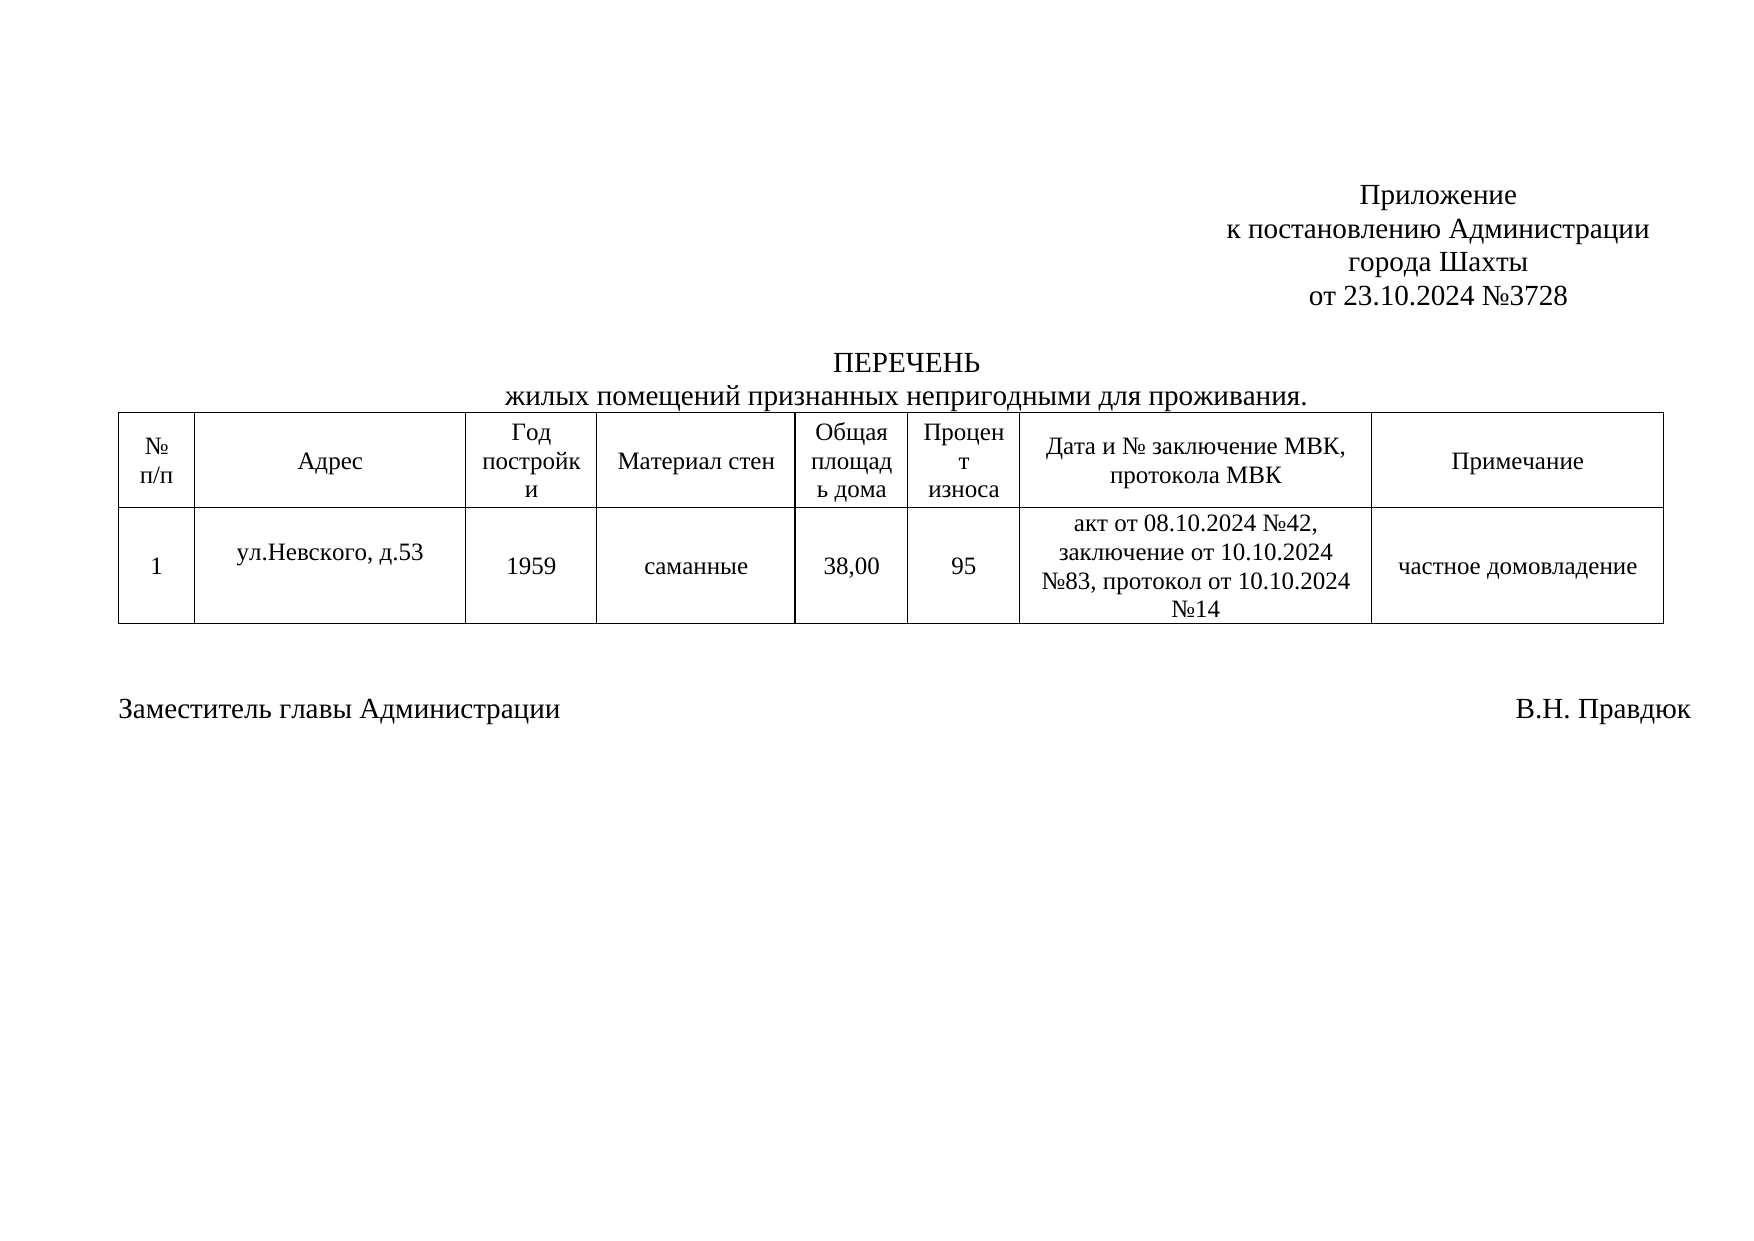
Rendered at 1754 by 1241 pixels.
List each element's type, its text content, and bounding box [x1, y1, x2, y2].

text от 23.10.2024 №3728 [591, 278, 1695, 311]
table_cell 95 [908, 508, 1019, 623]
table_header № п/п [119, 413, 194, 507]
table_header Процент износа [908, 413, 1019, 507]
table_header Материал стен [597, 413, 794, 507]
text Приложение [591, 177, 1695, 211]
table_header Год постройки [466, 413, 596, 507]
table_cell 1 [119, 508, 194, 623]
table_cell 1959 [466, 508, 596, 623]
table_header Адрес [195, 413, 465, 507]
table_cell саманные [597, 508, 794, 623]
text жилых помещений признанных непригодными для проживания. [118, 378, 1695, 412]
text города Шахты [591, 244, 1695, 278]
text Перечень [118, 345, 1695, 378]
text Заместитель главы Администрации В.Н. Правдюк [118, 691, 1695, 725]
text к постановлению Администрации [591, 211, 1695, 244]
table_cell 38,00 [796, 508, 907, 623]
table_header Примечание [1372, 413, 1663, 507]
table_cell акт от 08.10.2024 №42, заключение от 10.10.2024 №83, протокол от 10.10.2024 №14 [1020, 508, 1371, 623]
table_cell частное домовладение [1372, 508, 1663, 623]
table_header Дата и № заключение МВК, протокола МВК [1020, 413, 1371, 507]
table_header Общая площадь дома [796, 413, 907, 507]
table_cell ул.Невского, д.53 [195, 508, 465, 623]
